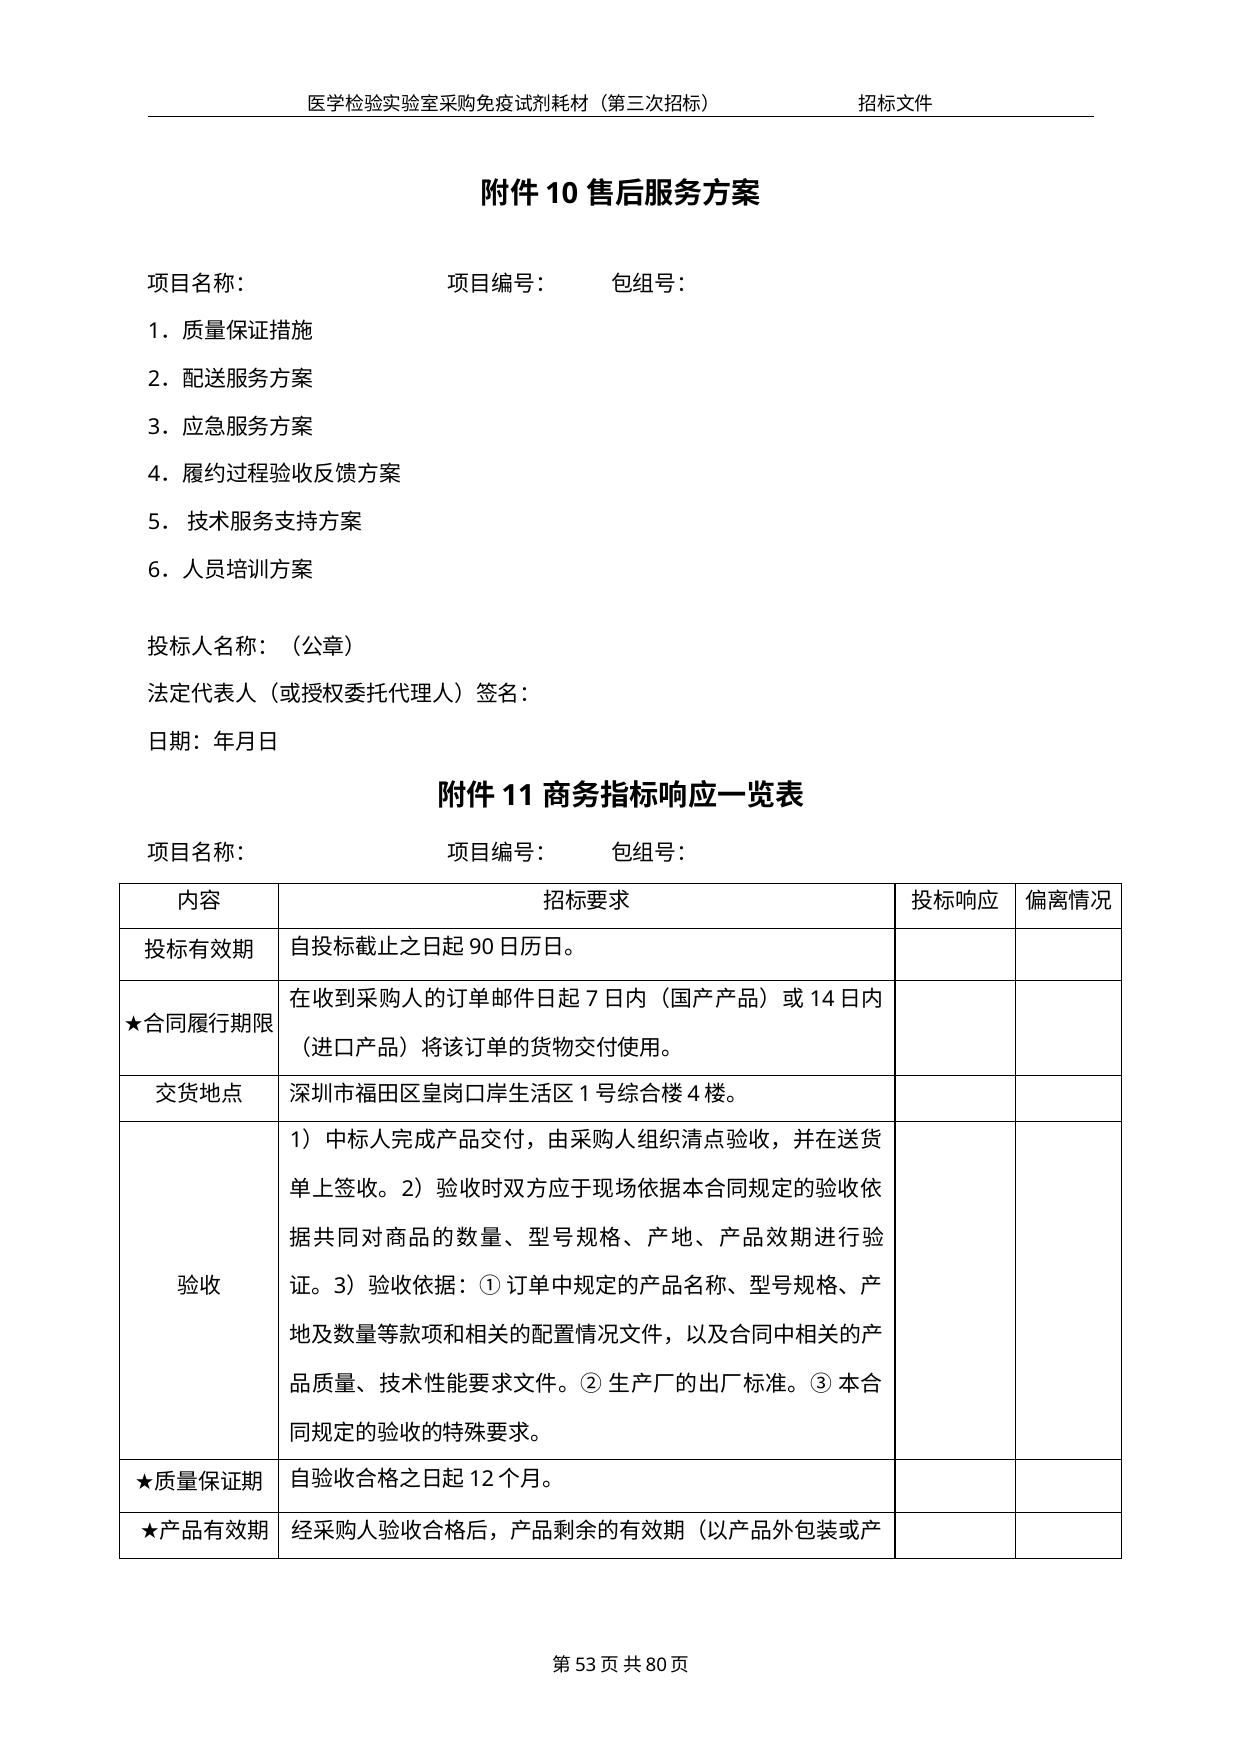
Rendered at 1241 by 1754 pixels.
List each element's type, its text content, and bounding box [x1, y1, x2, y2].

text 项目名称： 项目编号： 包组号： [148, 266, 1094, 298]
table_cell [279, 1513, 894, 1558]
table_cell 自验收合格之日起12个月。 [279, 1460, 894, 1512]
table_cell 自投标截止之日起90日历日。 [279, 929, 894, 980]
table_header 招标要求 [279, 884, 894, 928]
text 2．配送服务方案 [148, 361, 1094, 393]
table_cell 1）中标人完成产品交付，由采购人组织清点验收，并在送货单上签收。2）验收时双方应于现场依据本合同规定的验收依据共同对商品的数量、型号规格、产地、产品效期进行验证。3）验收依据：① 订单中规定的产品名称、型号规格、产地及数量等款项和相关的配置情况文件，以及合同中相关的产品质量、技术性能要求文件。② 生产厂的出厂标准。③ 本合同规定的验收的特殊要求。 [279, 1122, 894, 1459]
table_cell [896, 929, 1015, 980]
table_cell 交货地点 [120, 1076, 278, 1121]
text 项目名称： 项目编号： 包组号： [148, 835, 1094, 867]
table_cell [1016, 981, 1121, 1075]
table_cell [896, 1460, 1015, 1512]
text 5． 技术服务支持方案 [148, 504, 1094, 536]
text 4．履约过程验收反馈方案 [148, 456, 1094, 488]
table_cell [1016, 929, 1121, 980]
subtitle 附件10 售后服务方案 [148, 170, 1094, 212]
table_cell ★合同履行期限 [120, 981, 278, 1075]
table_header 内容 [120, 884, 278, 928]
table_cell 投标有效期 [120, 929, 278, 980]
text 1．质量保证措施 [148, 313, 1094, 345]
table_header 偏离情况 [1016, 884, 1121, 928]
table_cell 在收到采购人的订单邮件日起7日内（国产产品）或14日内（进口产品）将该订单的货物交付使用。 [279, 981, 894, 1075]
table_cell [896, 1122, 1015, 1459]
table_cell [896, 981, 1015, 1075]
table_header 投标响应 [896, 884, 1015, 928]
table_cell [1016, 1513, 1121, 1558]
table_cell [1016, 1076, 1121, 1121]
table_cell 验收 [120, 1122, 278, 1459]
text 投标人名称：（公章） [148, 629, 1094, 661]
text 法定代表人（或授权委托代理人）签名： [148, 676, 1094, 708]
table_cell [896, 1513, 1015, 1558]
subtitle 附件11 商务指标响应一览表 [148, 771, 1094, 814]
table_cell [896, 1076, 1015, 1121]
table_cell ★质量保证期 [120, 1460, 278, 1512]
table_cell [1016, 1122, 1121, 1459]
text 6．人员培训方案 [148, 552, 1094, 583]
table_cell 深圳市福田区皇岗口岸生活区1号综合楼4楼。 [279, 1076, 894, 1121]
table_cell ★产品有效期 [120, 1513, 278, 1558]
text 3．应急服务方案 [148, 409, 1094, 441]
text 日期：年月日 [148, 724, 1094, 756]
table_cell [1016, 1460, 1121, 1512]
